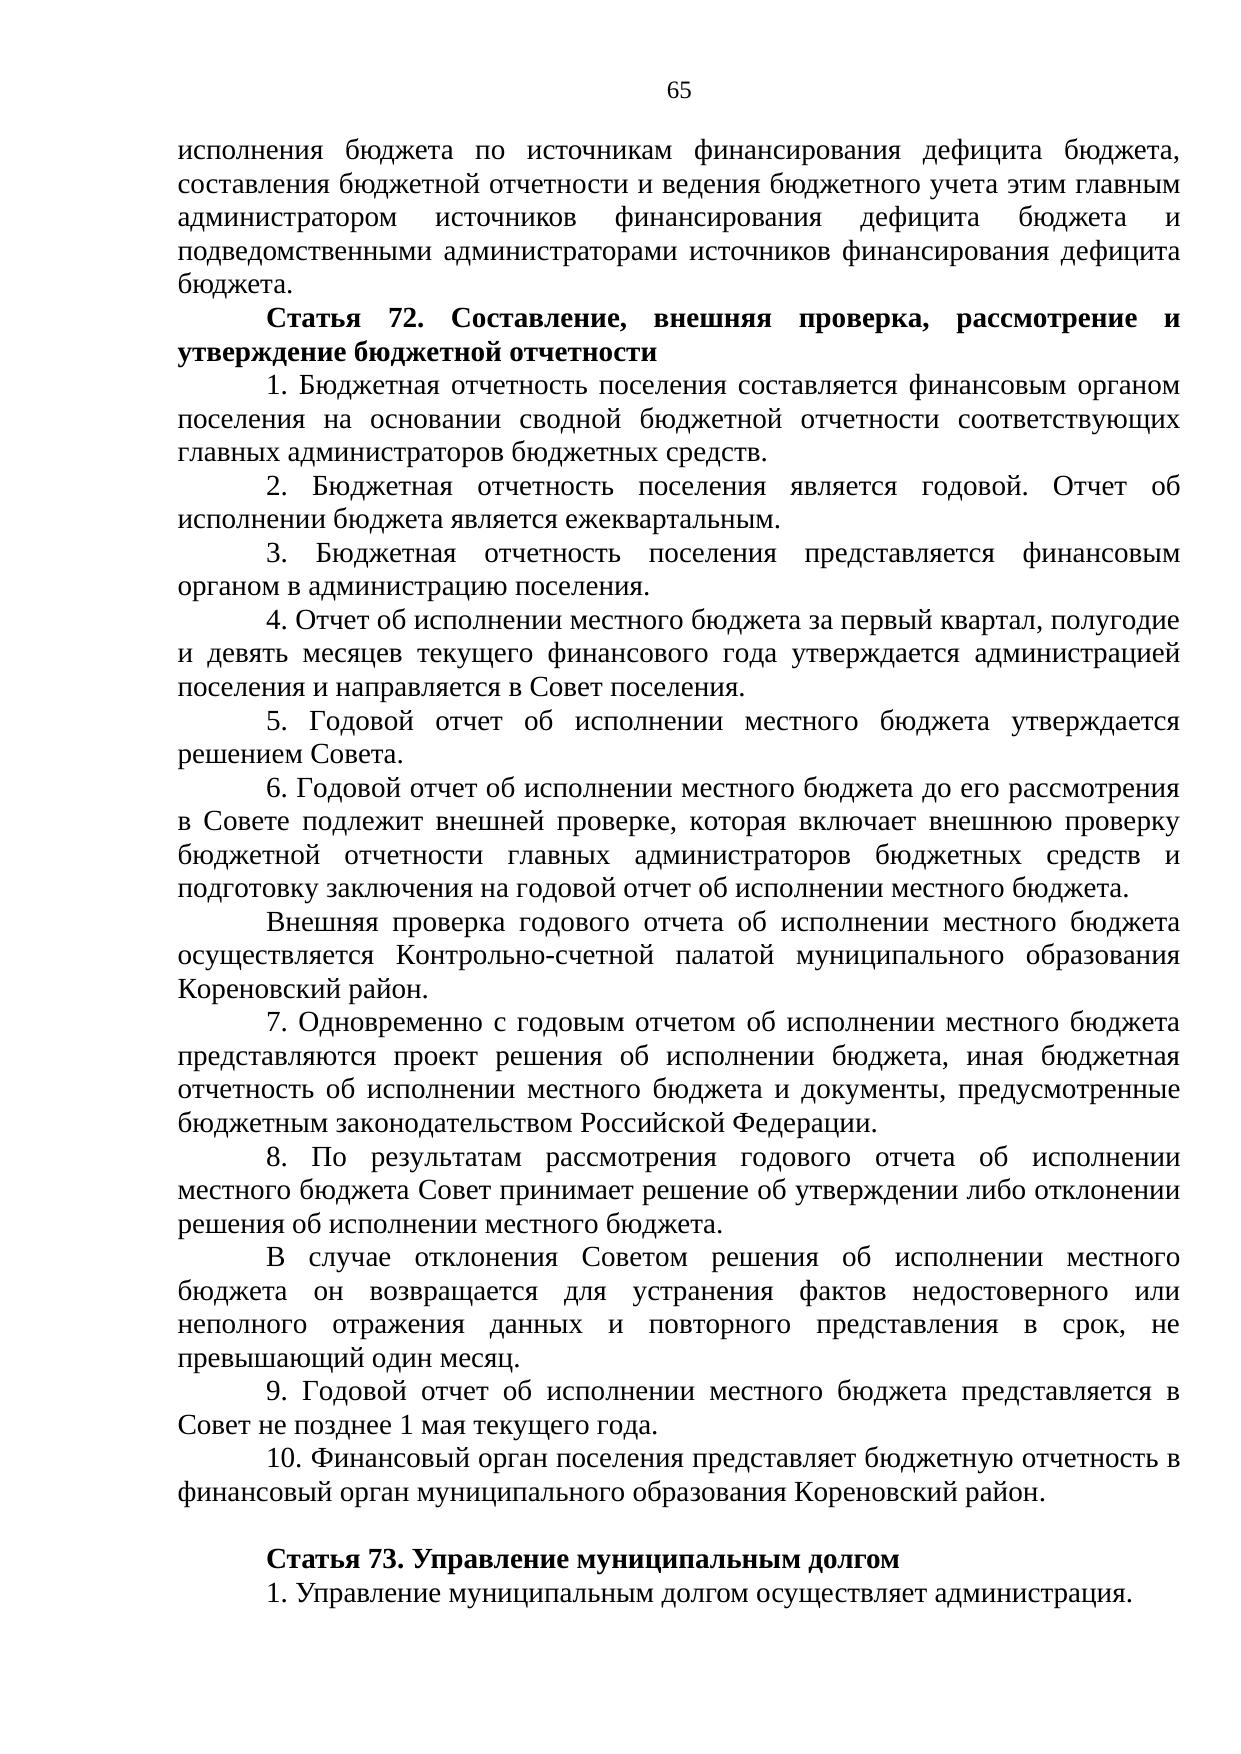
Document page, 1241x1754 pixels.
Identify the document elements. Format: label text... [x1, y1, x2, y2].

text 1. Бюджетная отчетность поселения составляется финансовым органом поселения на основании сводной бюджетной отчетности соответствующих главных администраторов бюджетных средств. [177, 367, 1181, 468]
text Статья 72. Составление, внешняя проверка, рассмотрение и утверждение бюджетной отчетности [177, 300, 1181, 367]
text 2. Бюджетная отчетность поселения является годовой. Отчет об исполнении бюджета является ежеквартальным. [177, 468, 1181, 535]
text 7. Одновременно с годовым отчетом об исполнении местного бюджета представляются проект решения об исполнении бюджета, иная бюджетная отчетность об исполнении местного бюджета и документы, предусмотренные бюджетным законодательством Российской Федерации. [177, 1004, 1181, 1139]
text 6. Годовой отчет об исполнении местного бюджета до его рассмотрения в Совете подлежит внешней проверке, которая включает внешнюю проверку бюджетной отчетности главных администраторов бюджетных средств и подготовку заключения на годовой отчет об исполнении местного бюджета. [177, 770, 1181, 904]
text Внешняя проверка годового отчета об исполнении местного бюджета осуществляется Контрольно-счетной палатой муниципального образования Кореновский район. [177, 904, 1181, 1004]
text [177, 132, 1181, 300]
text 5. Годовой отчет об исполнении местного бюджета утверждается решением Совета. [177, 703, 1181, 770]
text 4. Отчет об исполнении местного бюджета за первый квартал, полугодие и девять месяцев текущего финансового года утверждается администрацией поселения и направляется в Совет поселения. [177, 602, 1181, 703]
text 3. Бюджетная отчетность поселения представляется финансовым органом в администрацию поселения. [177, 535, 1181, 602]
text 1. Управление муниципальным долгом осуществляет администрация. [177, 1575, 1181, 1608]
text Статья 73. Управление муниципальным долгом [177, 1541, 1181, 1575]
text 10. Финансовый орган поселения представляет бюджетную отчетность в финансовый орган муниципального образования Кореновский район. [177, 1441, 1181, 1508]
text В случае отклонения Советом решения об исполнении местного бюджета он возвращается для устранения фактов недостоверного или неполного отражения данных и повторного представления в срок, не превышающий один месяц. [177, 1239, 1181, 1373]
text 9. Годовой отчет об исполнении местного бюджета представляется в Совет не позднее 1 мая текущего года. [177, 1373, 1181, 1441]
text 8. По результатам рассмотрения годового отчета об исполнении местного бюджета Совет принимает решение об утверждении либо отклонении решения об исполнении местного бюджета. [177, 1139, 1181, 1239]
